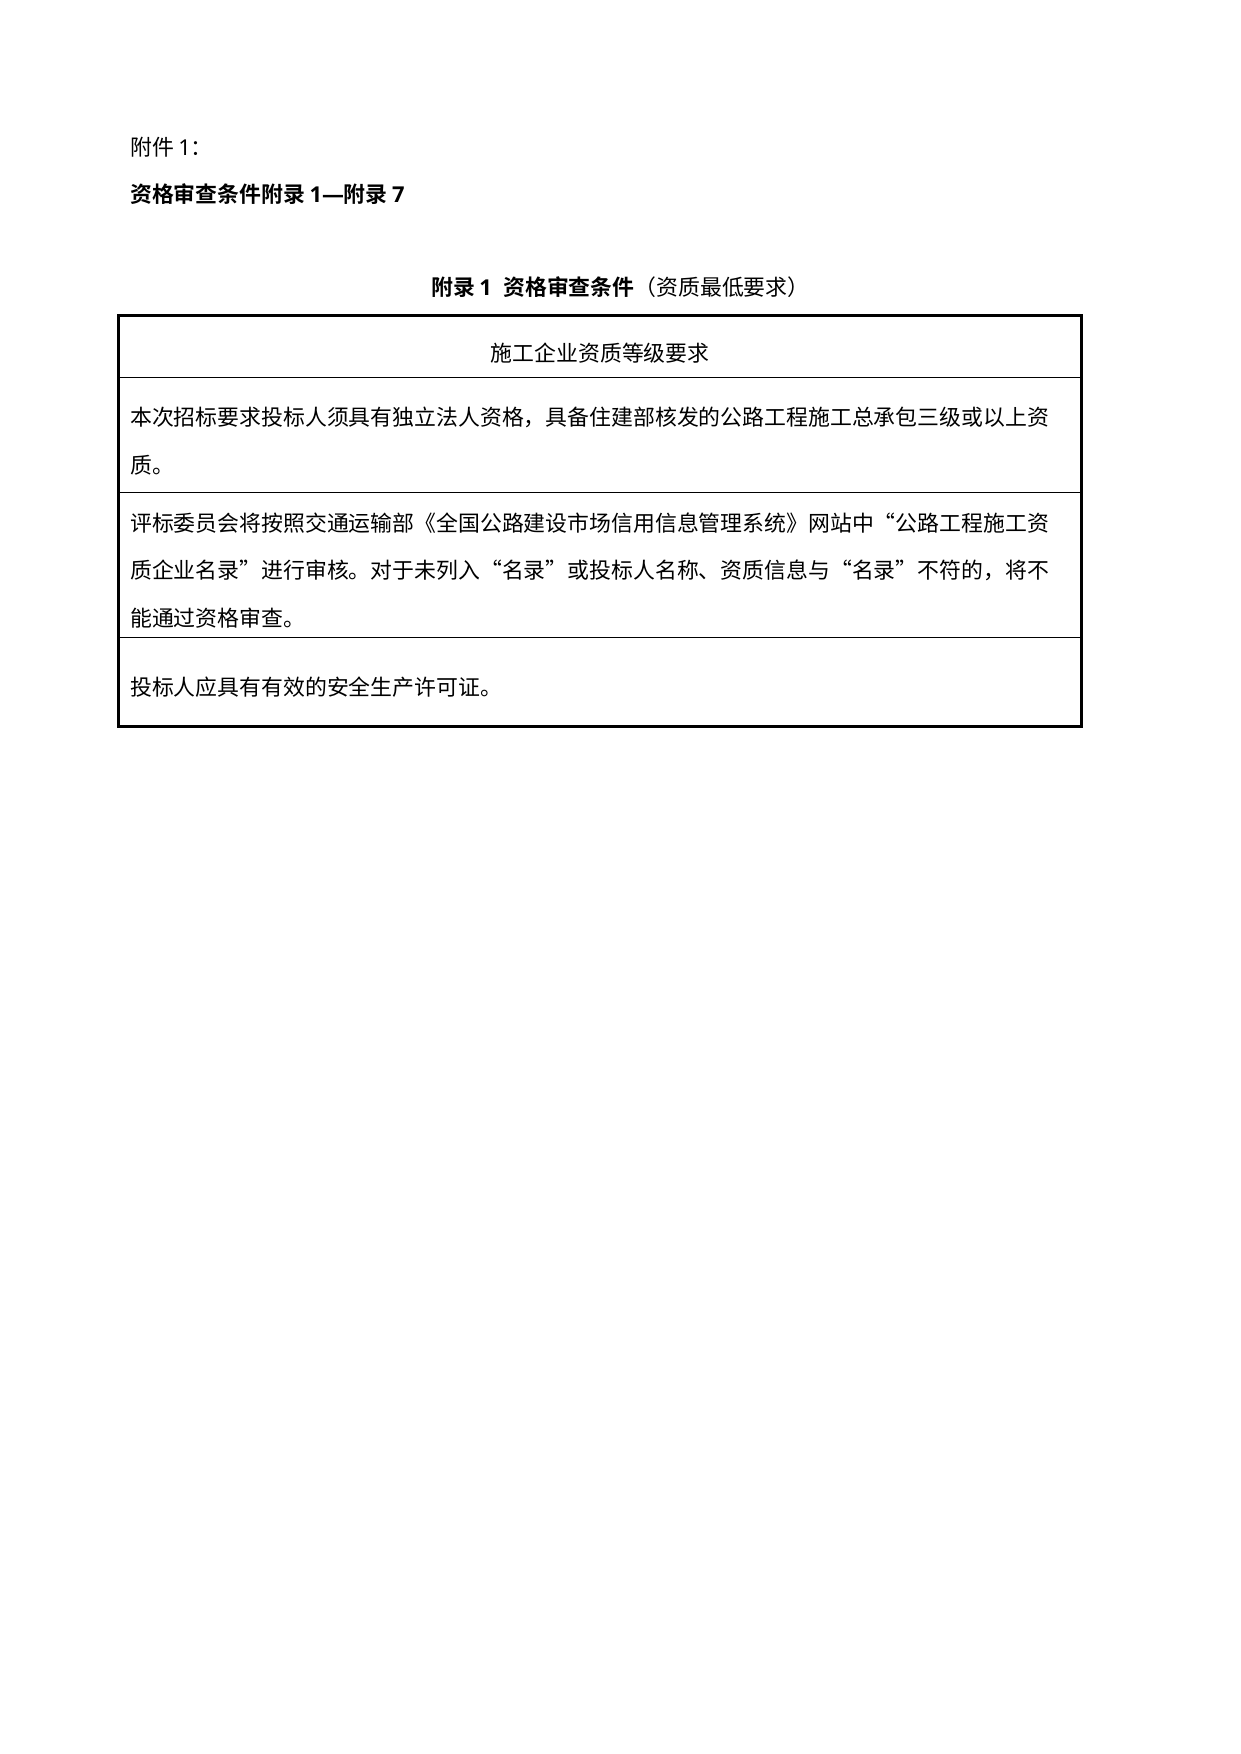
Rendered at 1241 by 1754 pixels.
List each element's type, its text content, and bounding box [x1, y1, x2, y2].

table_header 施工企业资质等级要求 [120, 317, 1080, 377]
text 附录1 资格审查条件（资质最低要求） [130, 270, 1110, 302]
table_cell 投标人应具有有效的安全生产许可证。 [120, 638, 1080, 725]
table_cell 评标委员会将按照交通运输部《全国公路建设市场信用信息管理系统》网站中“公路工程施工资质企业名录”进行审核。对于未列入“名录”或投标人名称、资质信息与“名录”不符的，将不能通过资格审查。 [120, 493, 1080, 636]
table_cell 本次招标要求投标人须具有独立法人资格，具备住建部核发的公路工程施工总承包三级或以上资质。 [120, 378, 1080, 492]
text 资格审查条件附录1—附录7 [130, 177, 1110, 209]
text 附件1： [130, 130, 1110, 162]
